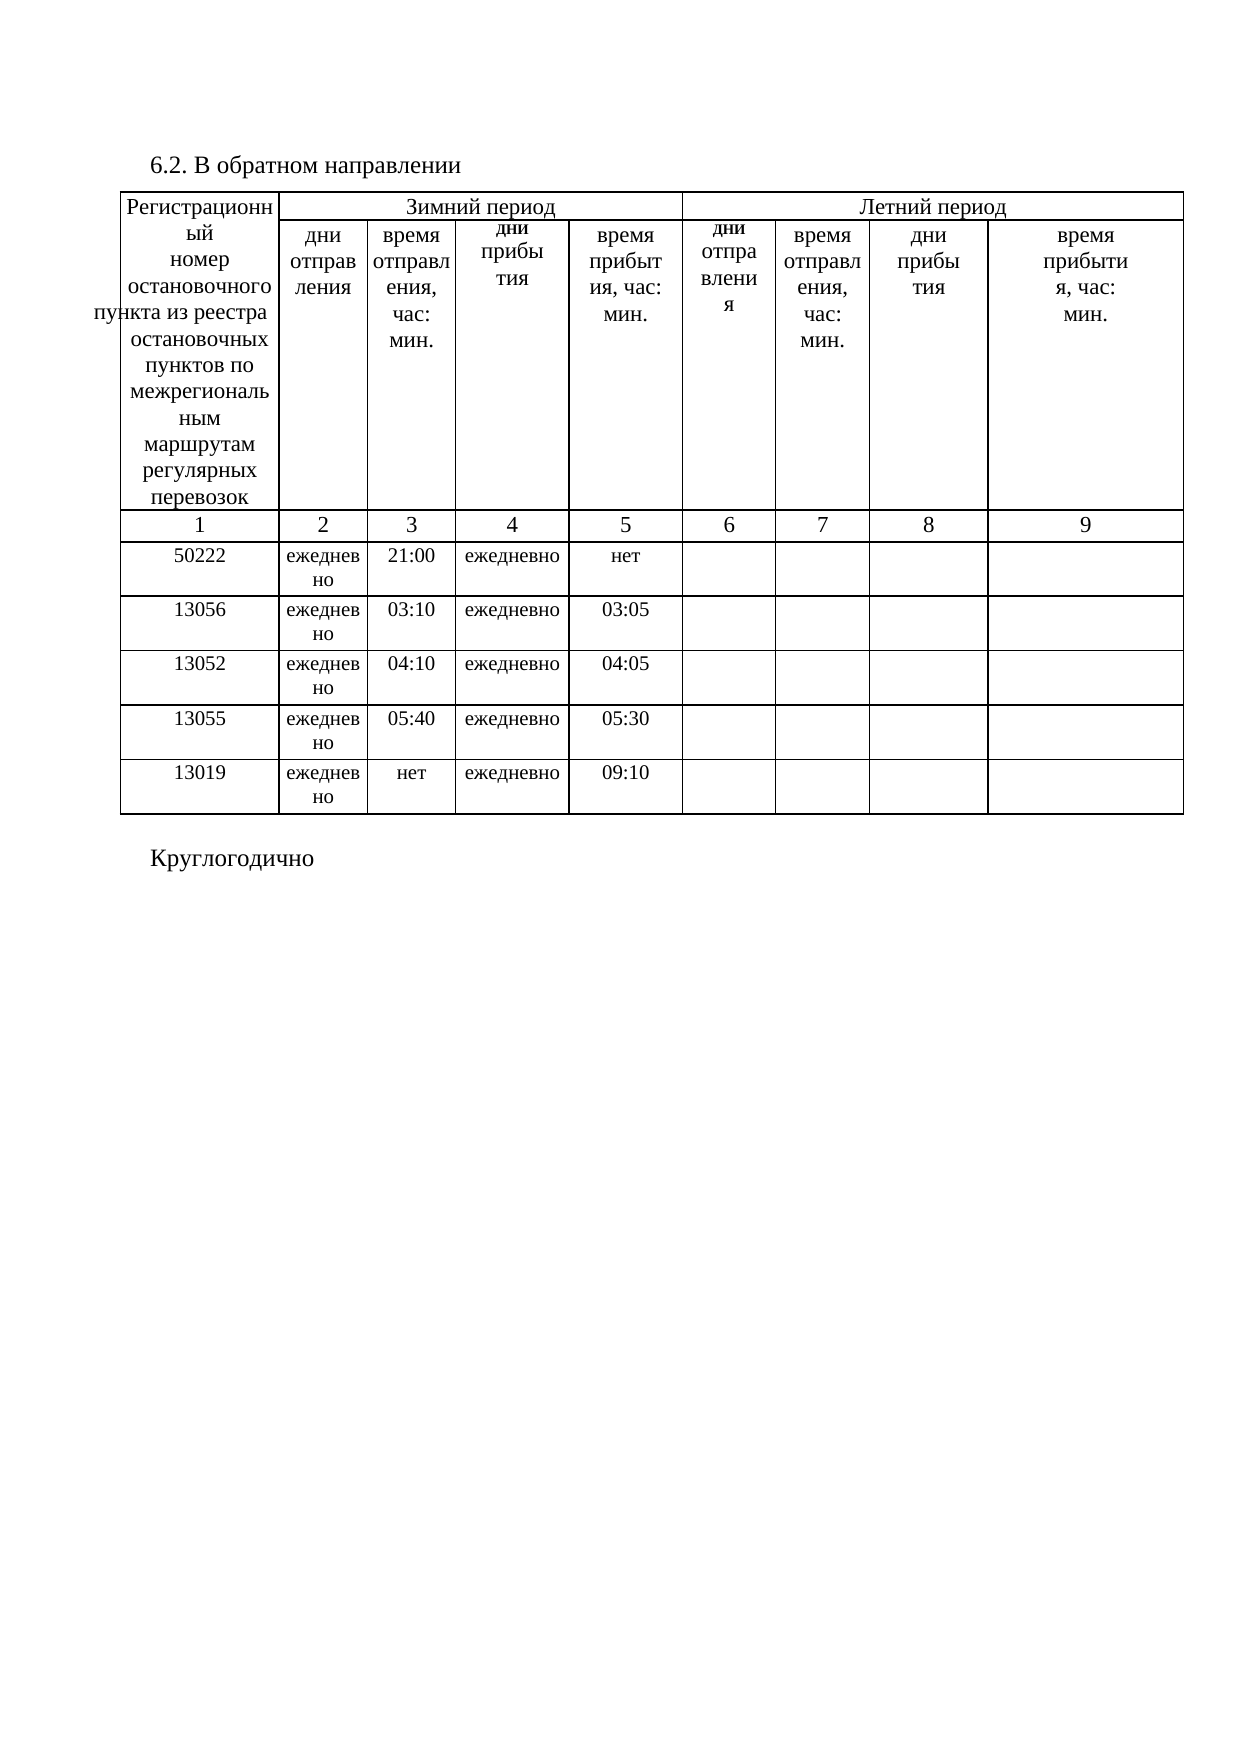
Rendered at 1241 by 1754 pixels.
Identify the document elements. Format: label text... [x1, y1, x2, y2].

table_cell 3 [368, 511, 455, 541]
table_cell [989, 597, 1183, 650]
table_cell [989, 651, 1183, 704]
table_cell нет [570, 543, 682, 595]
table_cell [870, 760, 987, 813]
table_cell 6 [683, 511, 775, 541]
table_cell 05:30 [570, 706, 682, 758]
table_cell 7 [776, 511, 869, 541]
table_cell [989, 760, 1183, 813]
table_header Летний период [683, 193, 1183, 219]
table_cell 1 [121, 511, 278, 541]
table_cell время прибыт ия, час: мин. [570, 221, 682, 509]
table_cell [776, 706, 869, 758]
table_cell [870, 597, 987, 650]
text Круглогодично [150, 843, 1090, 872]
table_cell [683, 706, 775, 758]
text 6.2. В обратном направлении [150, 150, 1090, 179]
table_cell [683, 543, 775, 595]
table_cell 13056 [121, 597, 278, 650]
table_cell 09:10 [570, 760, 682, 813]
table_cell время прибыти я, час: мин. [989, 221, 1183, 509]
table_cell [776, 651, 869, 704]
table_cell [776, 760, 869, 813]
table_header Зимний период [280, 193, 682, 219]
table_cell 13055 [121, 706, 278, 758]
table_cell ежедневно [456, 651, 568, 704]
table_cell 9 [989, 511, 1183, 541]
table_cell 2 [280, 511, 367, 541]
table_cell [776, 543, 869, 595]
table_cell дни прибы тия [870, 221, 987, 509]
table_cell [989, 543, 1183, 595]
table_cell ежедневно [456, 706, 568, 758]
table_cell 4 [456, 511, 568, 541]
table_cell ДНИ прибы тия [456, 221, 568, 509]
table_cell 03:05 [570, 597, 682, 650]
table_cell [870, 651, 987, 704]
table_cell ежедневно [456, 760, 568, 813]
table_cell 03:10 [368, 597, 455, 650]
table_cell ежедневно [456, 597, 568, 650]
table_cell ежедневно [456, 543, 568, 595]
table_cell [870, 706, 987, 758]
table_cell 21:00 [368, 543, 455, 595]
table_cell [776, 597, 869, 650]
table_cell [683, 760, 775, 813]
table_cell [683, 597, 775, 650]
table_cell ежедневно [280, 543, 367, 595]
table_cell время отправл ения, час: мин. [776, 221, 869, 509]
table_cell время отправл ения, час: мин. [368, 221, 455, 509]
table_cell ежедневно [280, 760, 367, 813]
table_cell [870, 543, 987, 595]
table_cell 13052 [121, 651, 278, 704]
table_cell 13019 [121, 760, 278, 813]
table_cell нет [368, 760, 455, 813]
table_cell 5 [570, 511, 682, 541]
table_cell [683, 651, 775, 704]
table_cell ежедневно [280, 597, 367, 650]
table_cell ежедневно [280, 706, 367, 758]
table_cell 04:05 [570, 651, 682, 704]
table_cell [989, 706, 1183, 758]
table_cell дни отправ ления [280, 221, 367, 509]
table_cell 8 [870, 511, 987, 541]
table_cell 05:40 [368, 706, 455, 758]
table_cell ДНИ отпра влени я [683, 221, 775, 509]
table_header Регистрационный номер остановочного пункта из реестра остановочных пунктов по межрегиональным маршрутам регулярных перевозок [121, 193, 278, 509]
table_cell ежедневно [280, 651, 367, 704]
table_cell 04:10 [368, 651, 455, 704]
table_cell 50222 [121, 543, 278, 595]
